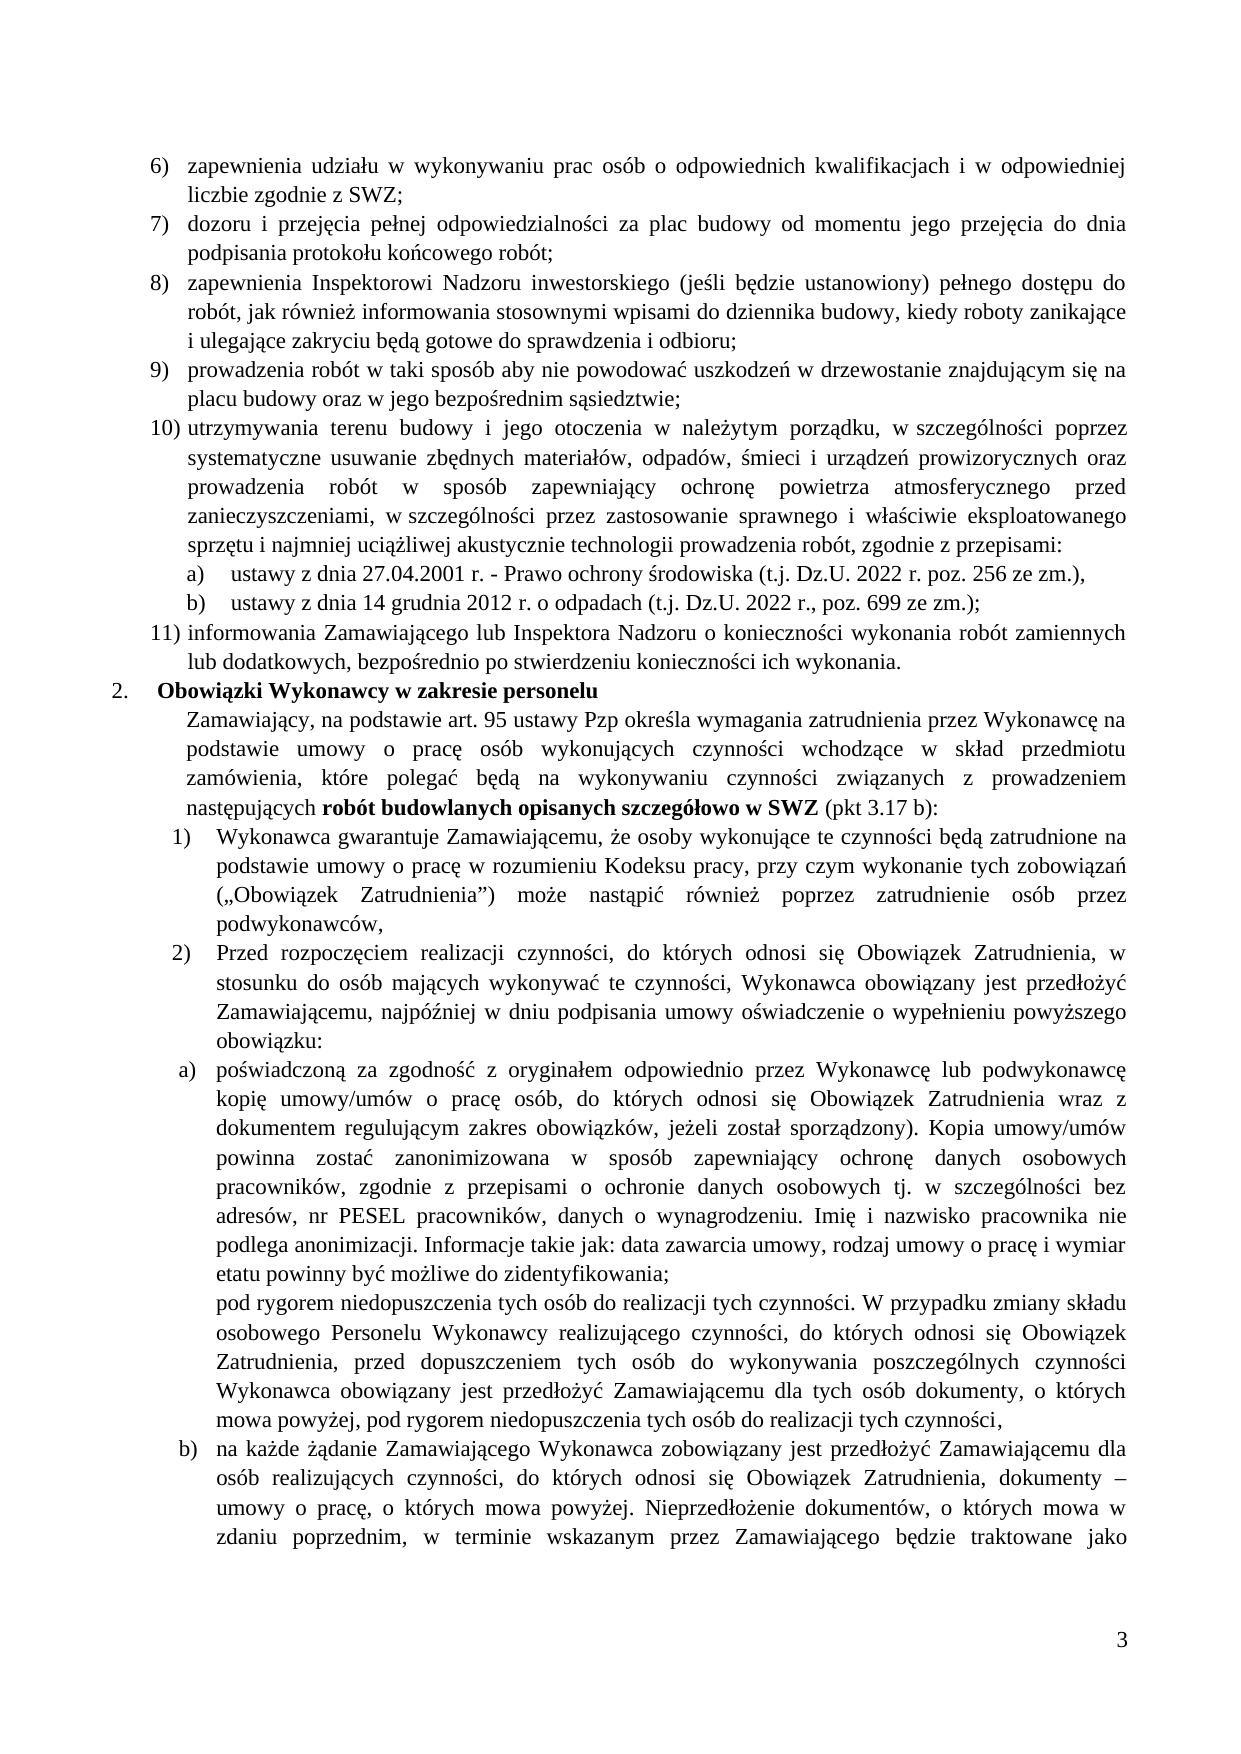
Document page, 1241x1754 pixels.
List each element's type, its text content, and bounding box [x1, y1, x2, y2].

list utrzymywania terenu budowy i jego otoczenia w należytym porządku, w szczególności poprzez systematyczne usuwanie zbędnych materiałów, odpadów, śmieci i urządzeń prowizorycznych oraz prowadzenia robót w sposób zapewniający ochronę powietrza atmosferycznego przed zanieczyszczeniami, w szczególności przez zastosowanie sprawnego i właściwie eksploatowanego sprzętu i najmniej uciążliwej akustycznie technologii prowadzenia robót, zgodnie z przepisami: [150, 412, 1128, 558]
text b) ustawy z dnia 14 grudnia 2012 r. o odpadach (t.j. Dz.U. 2022 r., poz. 699 ze zm.); [186, 587, 1128, 617]
text Zamawiający, na podstawie art. 95 ustawy Pzp określa wymagania zatrudnienia przez Wykonawcę na podstawie umowy o pracę osób wykonujących czynności wchodzące w skład przedmiotu zamówienia, które polegać będą na wykonywaniu czynności związanych z prowadzeniem następujących robót budowlanych opisanych szczegółowo w SWZ (pkt 3.17 b): [186, 704, 1128, 821]
list Wykonawca gwarantuje Zamawiającemu, że osoby wykonujące te czynności będą zatrudnione na podstawie umowy o pracę w rozumieniu Kodeksu pracy, przy czym wykonanie tych zobowiązań („Obowiązek Zatrudnienia”) może nastąpić również poprzez zatrudnienie osób przez podwykonawców, [172, 821, 1128, 937]
list Przed rozpoczęciem realizacji czynności, do których odnosi się Obowiązek Zatrudnienia, w stosunku do osób mających wykonywać te czynności, Wykonawca obowiązany jest przedłożyć Zamawiającemu, najpóźniej w dniu podpisania umowy oświadczenie o wypełnieniu powyższego obowiązku: [172, 937, 1128, 1054]
text a) ustawy z dnia 27.04.2001 r. - Prawo ochrony środowiska (t.j. Dz.U. 2022 r. poz. 256 ze zm.), [186, 558, 1128, 587]
list zapewnienia udziału w wykonywaniu prac osób o odpowiednich kwalifikacjach i w odpowiedniej liczbie zgodnie z SWZ; [150, 150, 1128, 208]
list poświadczoną za zgodność z oryginałem odpowiednio przez Wykonawcę lub podwykonawcę kopię umowy/umów o pracę osób, do których odnosi się Obowiązek Zatrudnienia wraz z dokumentem regulującym zakres obowiązków, jeżeli został sporządzony). Kopia umowy/umów powinna zostać zanonimizowana w sposób zapewniający ochronę danych osobowych pracowników, zgodnie z przepisami o ochronie danych osobowych tj. w szczególności bez adresów, nr PESEL pracowników, danych o wynagrodzeniu. Imię i nazwisko pracownika nie podlega anonimizacji. Informacje takie jak: data zawarcia umowy, rodzaj umowy o pracę i wymiar etatu powinny być możliwe do zidentyfikowania; [178, 1054, 1128, 1287]
list prowadzenia robót w taki sposób aby nie powodować uszkodzeń w drzewostanie znajdującym się na placu budowy oraz w jego bezpośrednim sąsiedztwie; [150, 354, 1128, 412]
list Obowiązki Wykonawcy w zakresie personelu [111, 675, 1128, 704]
list informowania Zamawiającego lub Inspektora Nadzoru o konieczności wykonania robót zamiennych lub dodatkowych, bezpośrednio po stwierdzeniu konieczności ich wykonania. [150, 617, 1128, 675]
list dozoru i przejęcia pełnej odpowiedzialności za plac budowy od momentu jego przejęcia do dnia podpisania protokołu końcowego robót; [150, 208, 1128, 267]
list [178, 1433, 1128, 1550]
text pod rygorem niedopuszczenia tych osób do realizacji tych czynności. W przypadku zmiany składu osobowego Personelu Wykonawcy realizującego czynności, do których odnosi się Obowiązek Zatrudnienia, przed dopuszczeniem tych osób do wykonywania poszczególnych czynności Wykonawca obowiązany jest przedłożyć Zamawiającemu dla tych osób dokumenty, o których mowa powyżej, pod rygorem niedopuszczenia tych osób do realizacji tych czynności, [216, 1287, 1128, 1433]
list zapewnienia Inspektorowi Nadzoru inwestorskiego (jeśli będzie ustanowiony) pełnego dostępu do robót, jak również informowania stosownymi wpisami do dziennika budowy, kiedy roboty zanikające i ulegające zakryciu będą gotowe do sprawdzenia i odbioru; [150, 267, 1128, 354]
